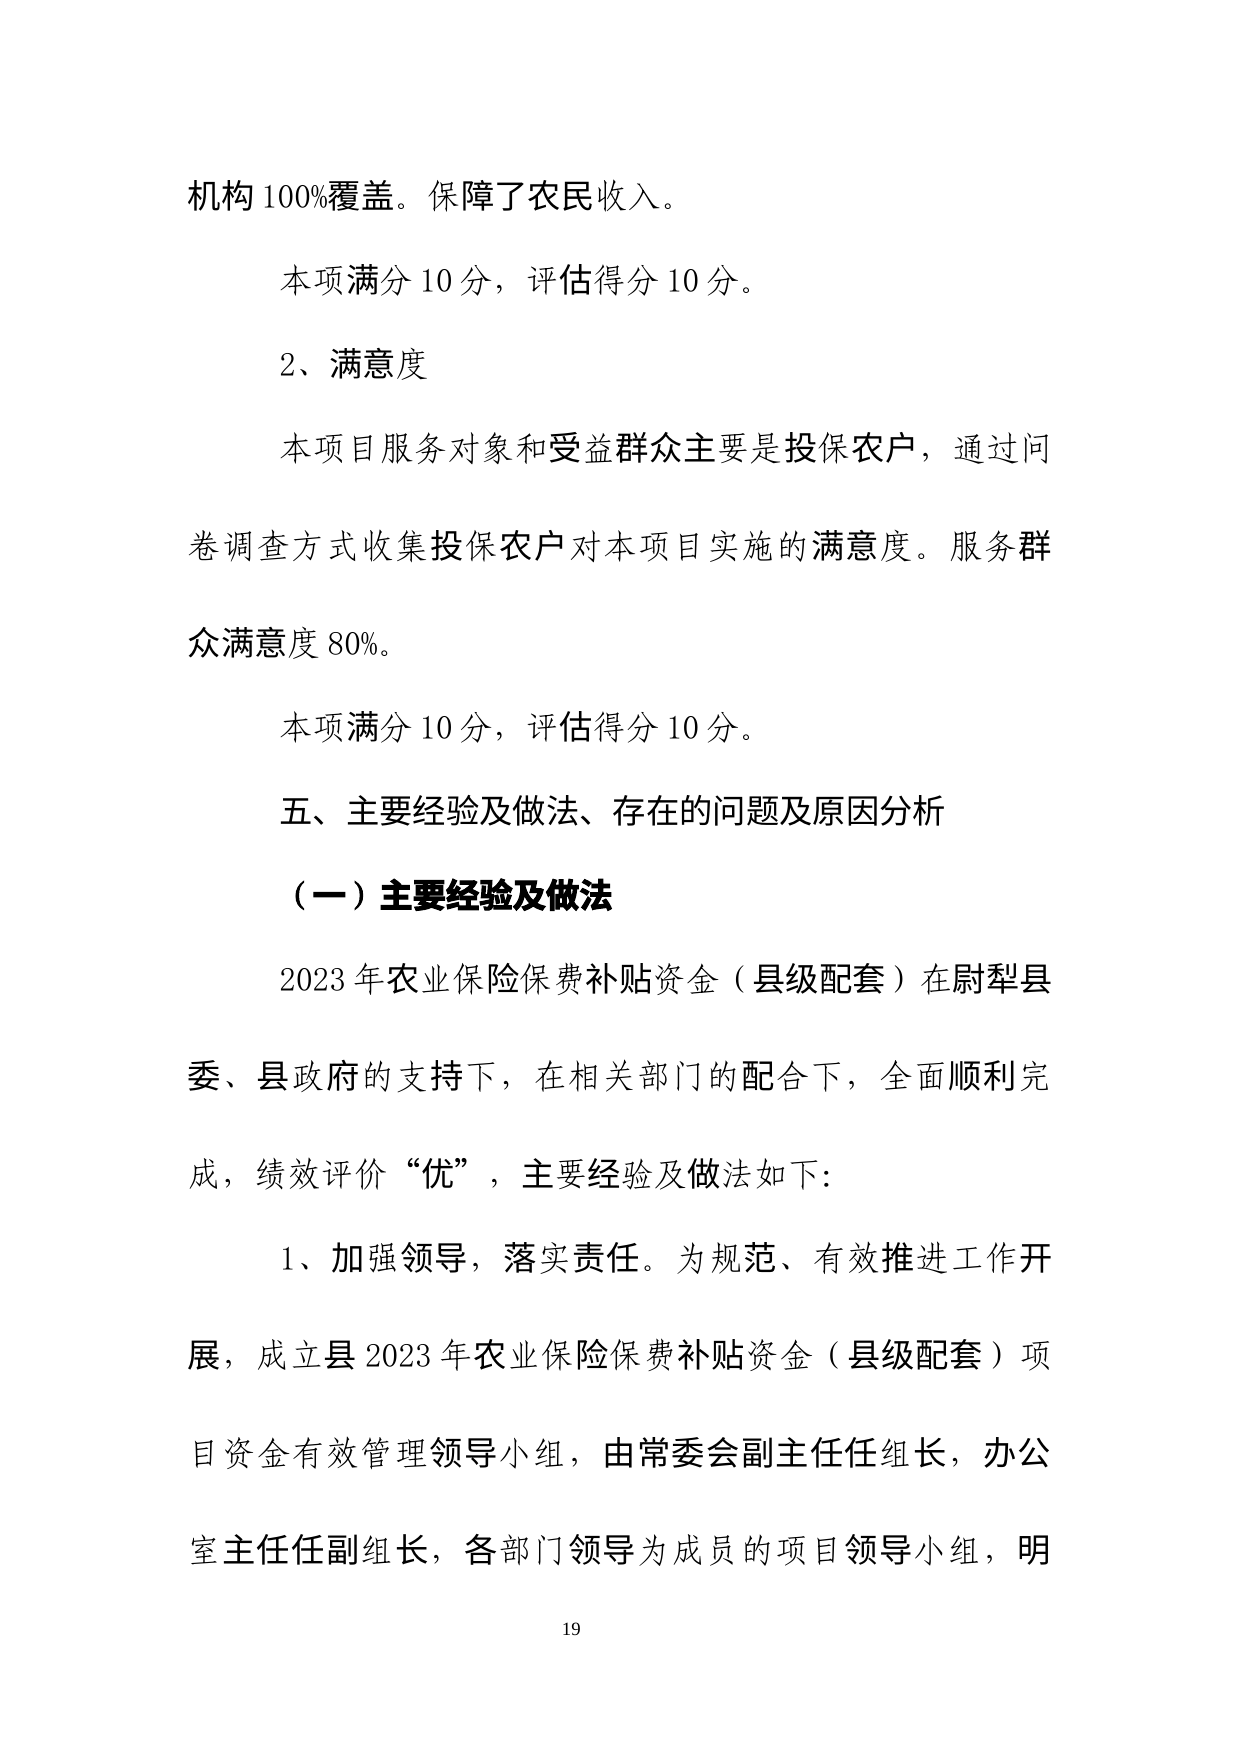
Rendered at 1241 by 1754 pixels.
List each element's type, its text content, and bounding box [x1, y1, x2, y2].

subtitle 五、主要经验及做法、存在的问题及原因分析 [187, 777, 1053, 842]
text 2、满意度 [187, 330, 1053, 395]
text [187, 1224, 1053, 1581]
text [187, 162, 1053, 227]
text 本项满分10分，评估得分10分。 [187, 693, 1053, 758]
text 2023年农业保险保费补贴资金（县级配套）在尉犁县委、县政府的支持下，在相关部门的配合下，全面顺利完成，绩效评价“优”，主要经验及做法如下： [187, 945, 1053, 1205]
subtitle （一）主要经验及做法 [187, 861, 1053, 926]
text 本项目服务对象和受益群众主要是投保农户，通过问卷调查方式收集投保农户对本项目实施的满意度。服务群众满意度80%。 [187, 414, 1053, 674]
text 本项满分10分，评估得分10分。 [187, 246, 1053, 311]
